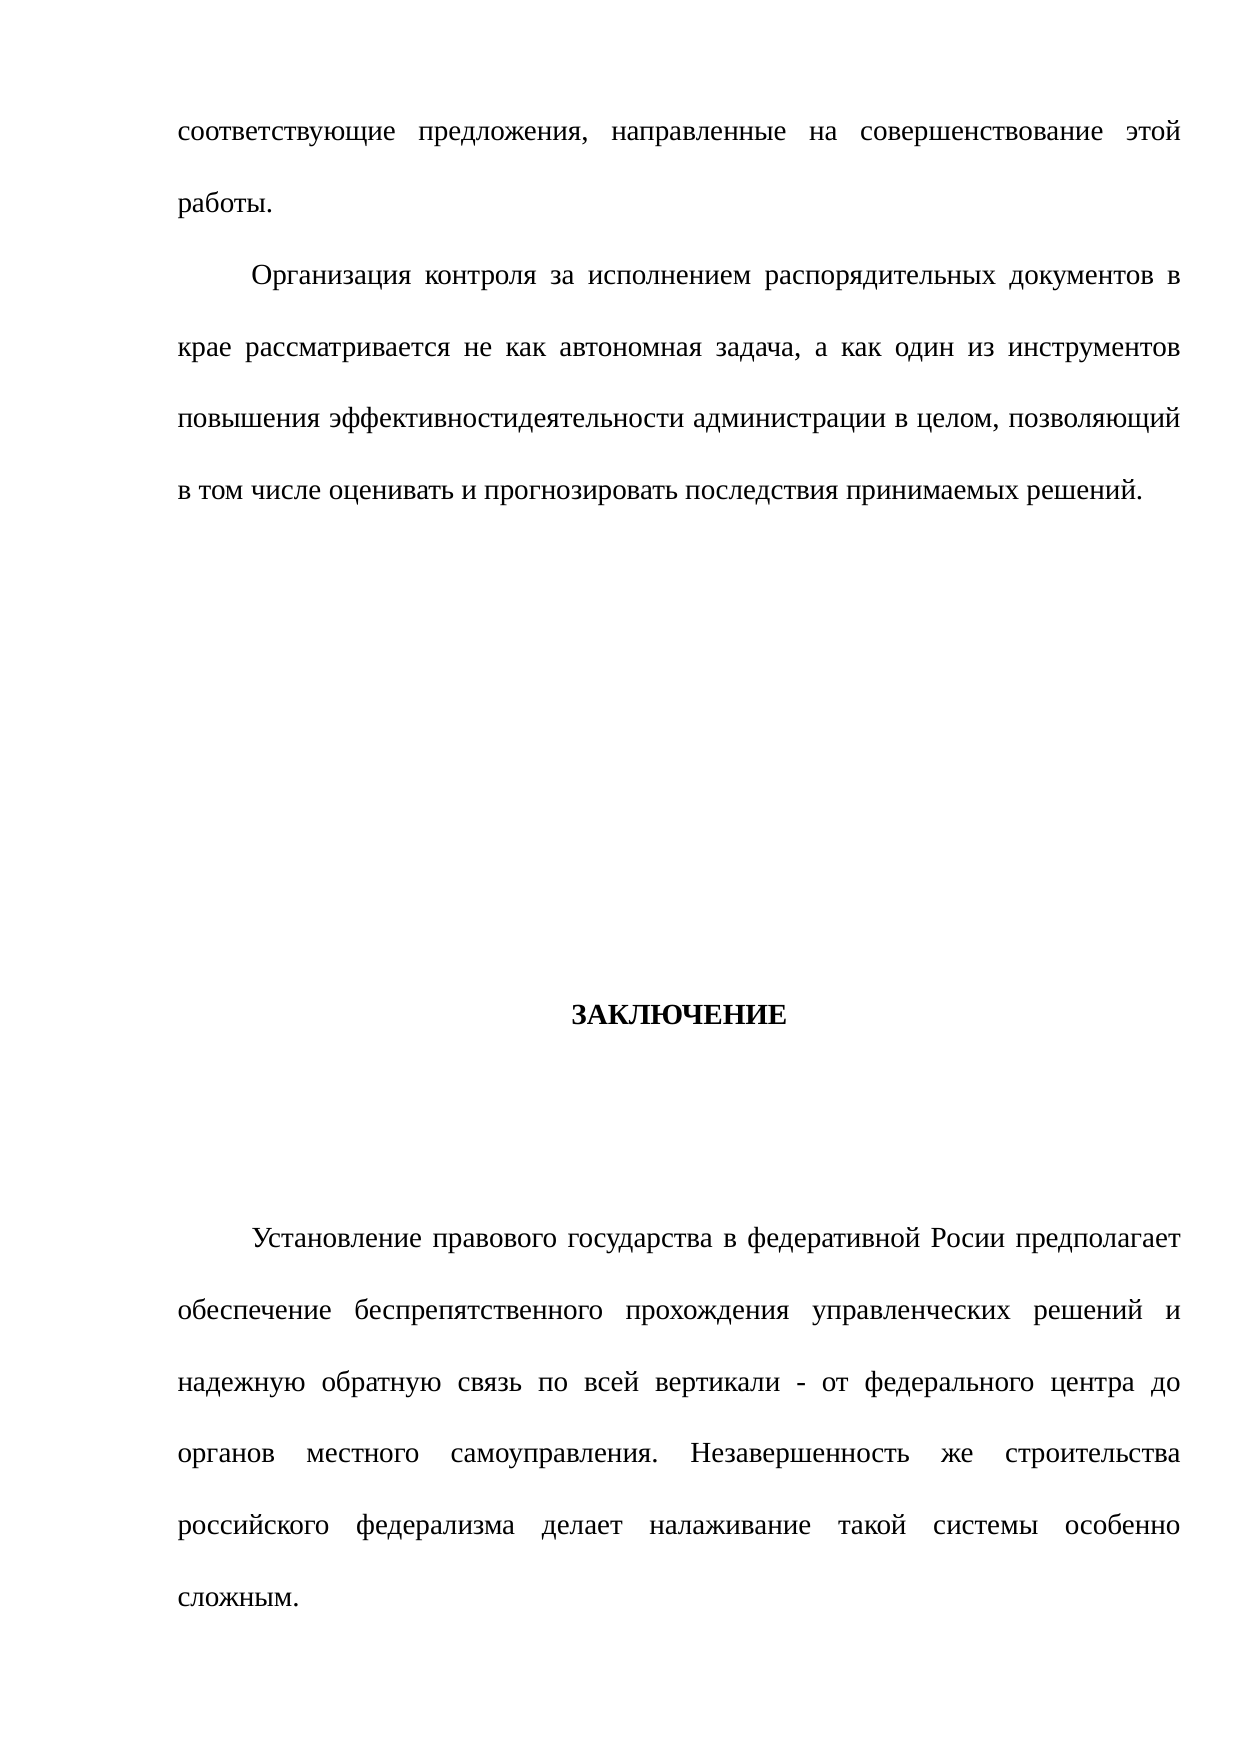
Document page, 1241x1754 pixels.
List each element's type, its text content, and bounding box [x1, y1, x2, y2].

text Установление правового государства в федеративной Росии предполагает обеспечение беспрепятственного прохождения управленческих решений и надежную обратную связь по всей вертикали - от федерального центра до органов местного самоуправления. Незавершенность же строительства российского федерализма делает налаживание такой системы особенно сложным. [177, 1206, 1181, 1613]
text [177, 99, 1181, 219]
text ЗАКЛЮЧЕНИЕ [177, 983, 1181, 1031]
text Организация контроля за исполнением распорядительных документов в крае рассматривается не как автономная задача, а как один из инструментов повышения эффективностидеятельности администрации в целом, позволяющий в том числе оценивать и прогнозировать последствия принимаемых решений. [177, 243, 1181, 506]
